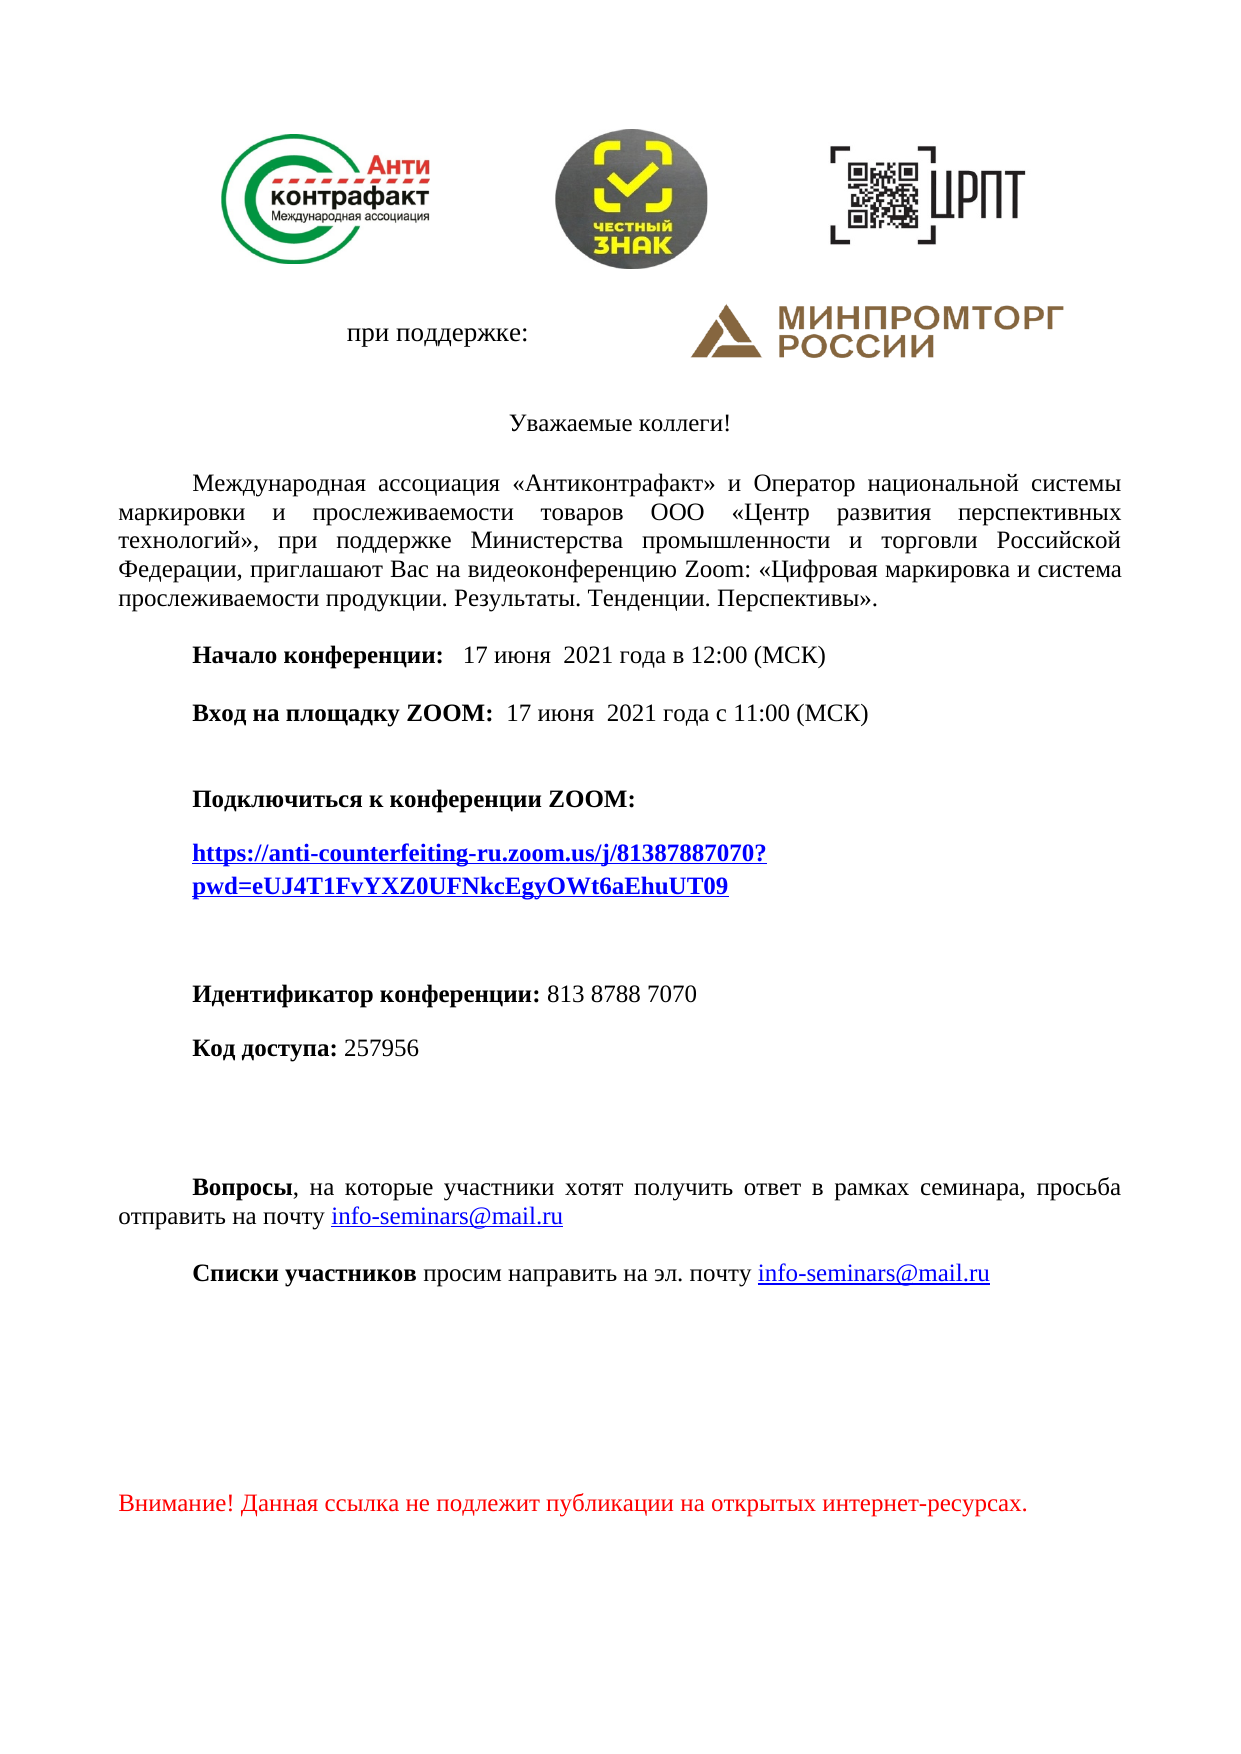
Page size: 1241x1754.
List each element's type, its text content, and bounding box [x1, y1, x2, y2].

text Вход на площадку ZOOM: 17 июня 2021 года с 11:00 (МСК) [118, 698, 1122, 727]
text Подключиться к конференции ZOOM: [192, 784, 1122, 813]
text Уважаемые коллеги! [118, 408, 1122, 437]
text Идентификатор конференции: 813 8788 7070 [192, 979, 1122, 1007]
table_header [513, 122, 749, 276]
text Вопросы, на которые участники хотят получить ответ в рамках семинара, просьба отправить на почту info-seminars@mail.ru [118, 1172, 1122, 1229]
text Начало конференции: 17 июня 2021 года в 12:00 (МСК) [118, 640, 1122, 669]
text Списки участников просим направить на эл. почту info-seminars@mail.ru [118, 1258, 1122, 1287]
picture [221, 134, 430, 264]
text Код доступа: 257956 [192, 1033, 1122, 1061]
table_header [41, 122, 513, 276]
picture [687, 301, 1068, 362]
text https://anti-counterfeiting-ru.zoom.us/j/81387887070?pwd=eUJ4T1FvYXZ0UFNkcEgyOWt6aEhuUT09 [192, 838, 1122, 900]
table_cell [626, 276, 1207, 374]
picture [555, 129, 708, 269]
text Внимание! Данная ссылка не подлежит публикации на открытых интернет-ресурсах. [118, 1488, 1122, 1517]
table_header [750, 122, 1207, 276]
text Международная ассоциация «Антиконтрафакт» и Оператор национальной системы маркировки и прослеживаемости товаров ООО «Центр развития перспективных технологий», при поддержке Министерства промышленности и торговли Российской Федерации, приглашают Вас на видеоконференцию Zoom: «Цифровая маркировка и система прослеживаемости продукции. Результаты. Тенденции. Перспективы». [118, 468, 1122, 612]
table_cell при поддержке: [41, 276, 626, 374]
picture [795, 138, 1036, 261]
